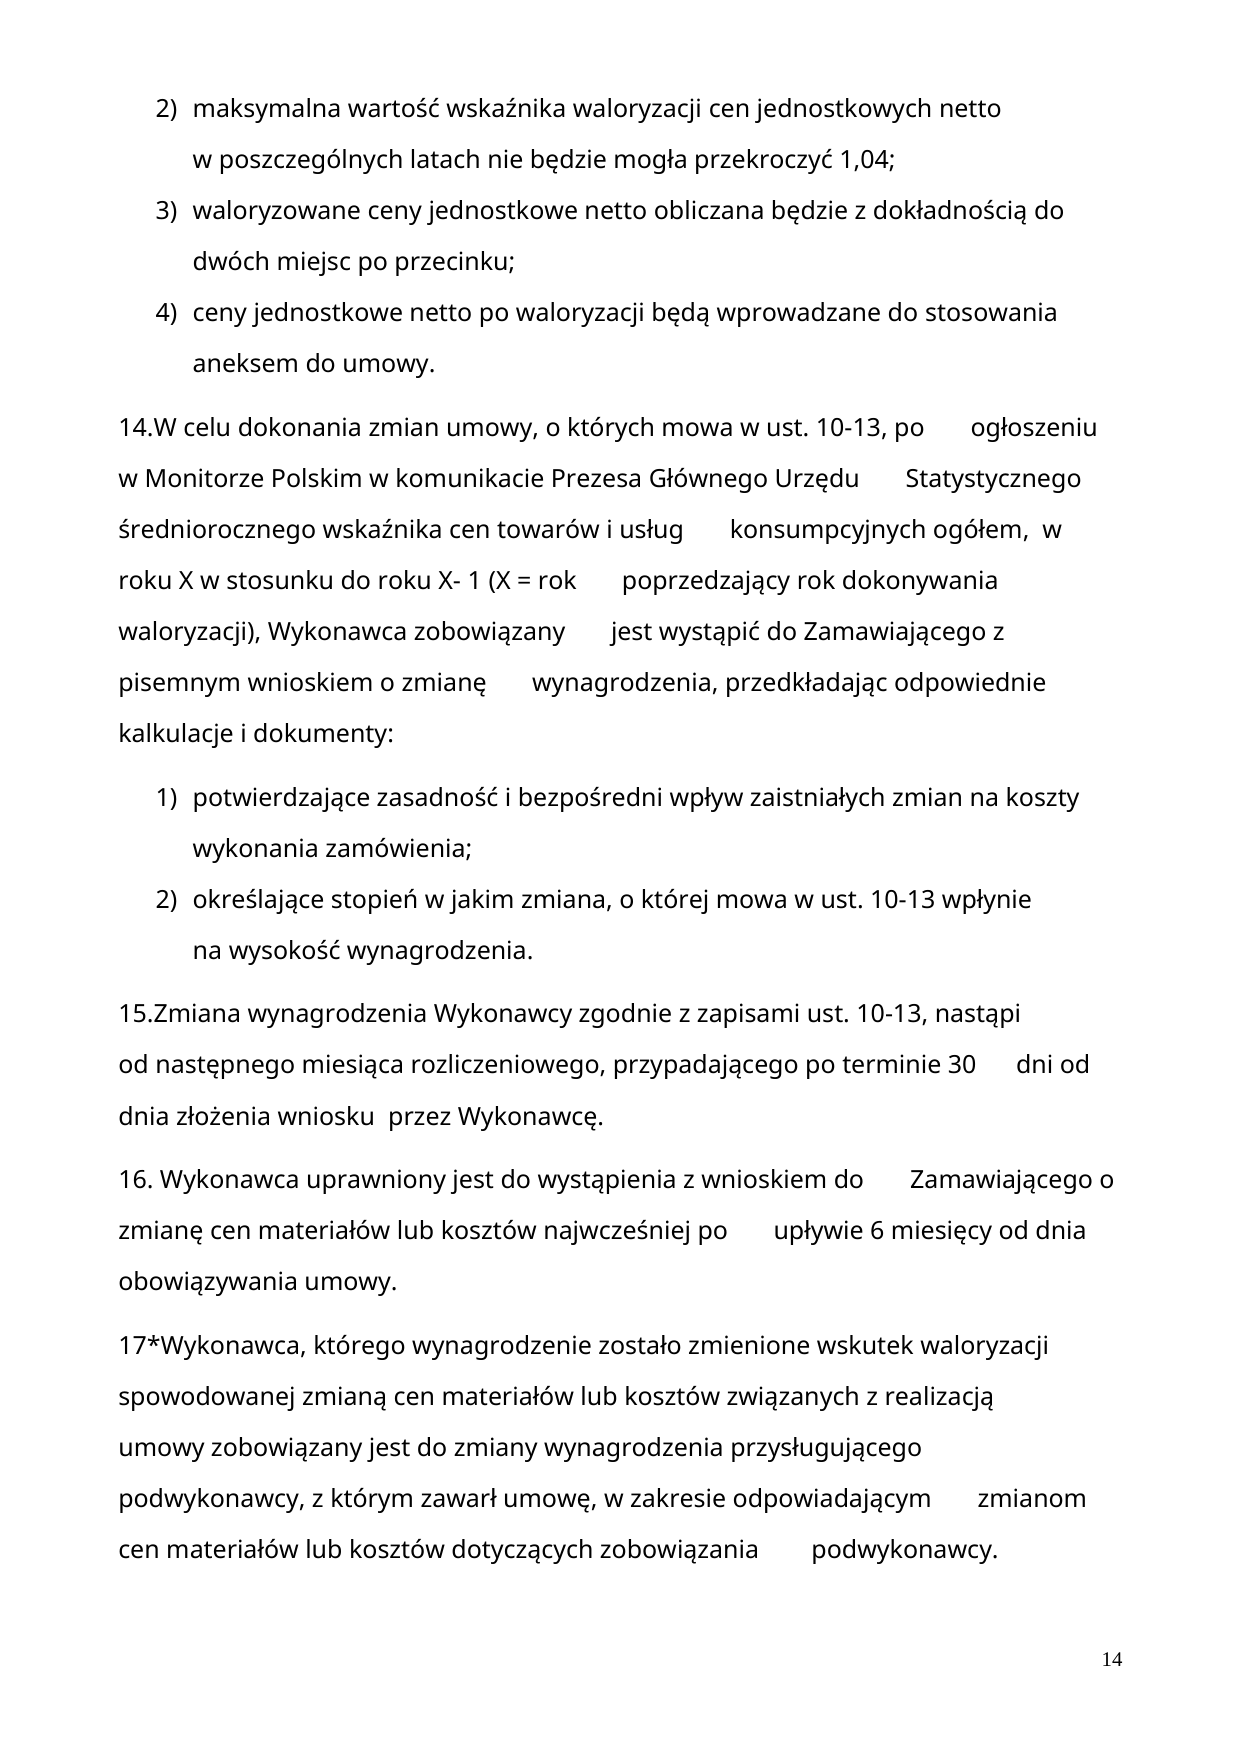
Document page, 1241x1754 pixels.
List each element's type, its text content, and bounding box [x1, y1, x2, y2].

list maksymalna wartość wskaźnika waloryzacji cen jednostkowych netto w poszczególnych latach nie będzie mogła przekroczyć 1,04; [155, 91, 1122, 176]
text 17*Wykonawca, którego wynagrodzenie zostało zmienione wskutek waloryzacji spowodowanej zmianą cen materiałów lub kosztów związanych z realizacją umowy zobowiązany jest do zmiany wynagrodzenia przysługującego podwykonawcy, z którym zawarł umowę, w zakresie odpowiadającym zmianom cen materiałów lub kosztów dotyczących zobowiązania podwykonawcy. [118, 1327, 1122, 1566]
list określające stopień w jakim zmiana, o której mowa w ust. 10-13 wpłynie na wysokość wynagrodzenia. [155, 882, 1122, 967]
list ceny jednostkowe netto po waloryzacji będą wprowadzane do stosowania aneksem do umowy. [155, 295, 1122, 380]
list waloryzowane ceny jednostkowe netto obliczana będzie z dokładnością do dwóch miejsc po przecinku; [155, 193, 1122, 278]
text 16. Wykonawca uprawniony jest do wystąpienia z wnioskiem do Zamawiającego o zmianę cen materiałów lub kosztów najwcześniej po upływie 6 miesięcy od dnia obowiązywania umowy. [118, 1162, 1122, 1298]
text 14.W celu dokonania zmian umowy, o których mowa w ust. 10-13, po ogłoszeniu w Monitorze Polskim w komunikacie Prezesa Głównego Urzędu Statystycznego średniorocznego wskaźnika cen towarów i usług konsumpcyjnych ogółem, w roku X w stosunku do roku X- 1 (X = rok poprzedzający rok dokonywania waloryzacji), Wykonawca zobowiązany jest wystąpić do Zamawiającego z pisemnym wnioskiem o zmianę wynagrodzenia, przedkładając odpowiednie kalkulacje i dokumenty: [118, 410, 1122, 750]
list potwierdzające zasadność i bezpośredni wpływ zaistniałych zmian na koszty wykonania zamówienia; [155, 779, 1122, 864]
text 15.Zmiana wynagrodzenia Wykonawcy zgodnie z zapisami ust. 10-13, nastąpi od następnego miesiąca rozliczeniowego, przypadającego po terminie 30 dni od dnia złożenia wniosku przez Wykonawcę. [118, 996, 1122, 1132]
